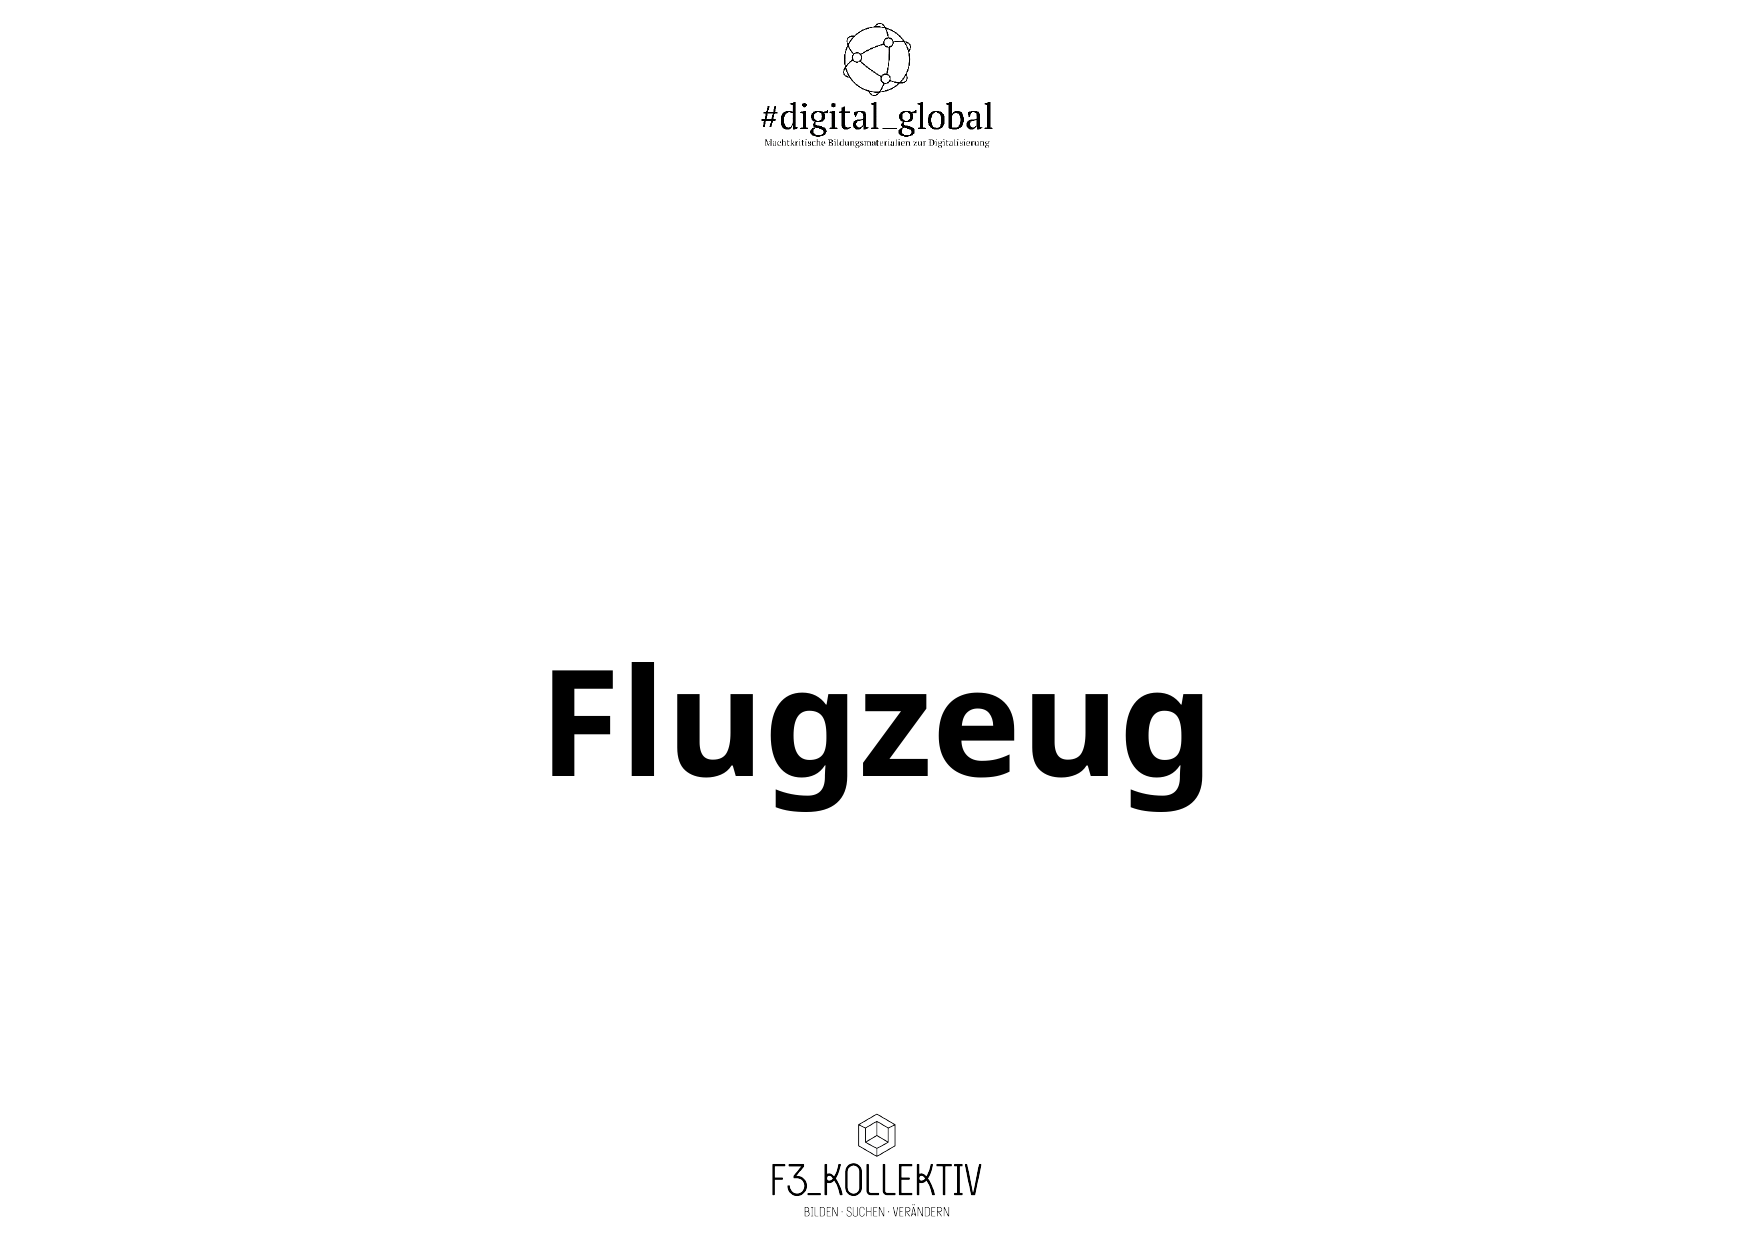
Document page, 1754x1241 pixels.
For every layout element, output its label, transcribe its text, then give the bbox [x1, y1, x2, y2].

picture [754, 16, 999, 154]
text Flugzeug [300, 616, 1454, 820]
picture [766, 1108, 988, 1223]
